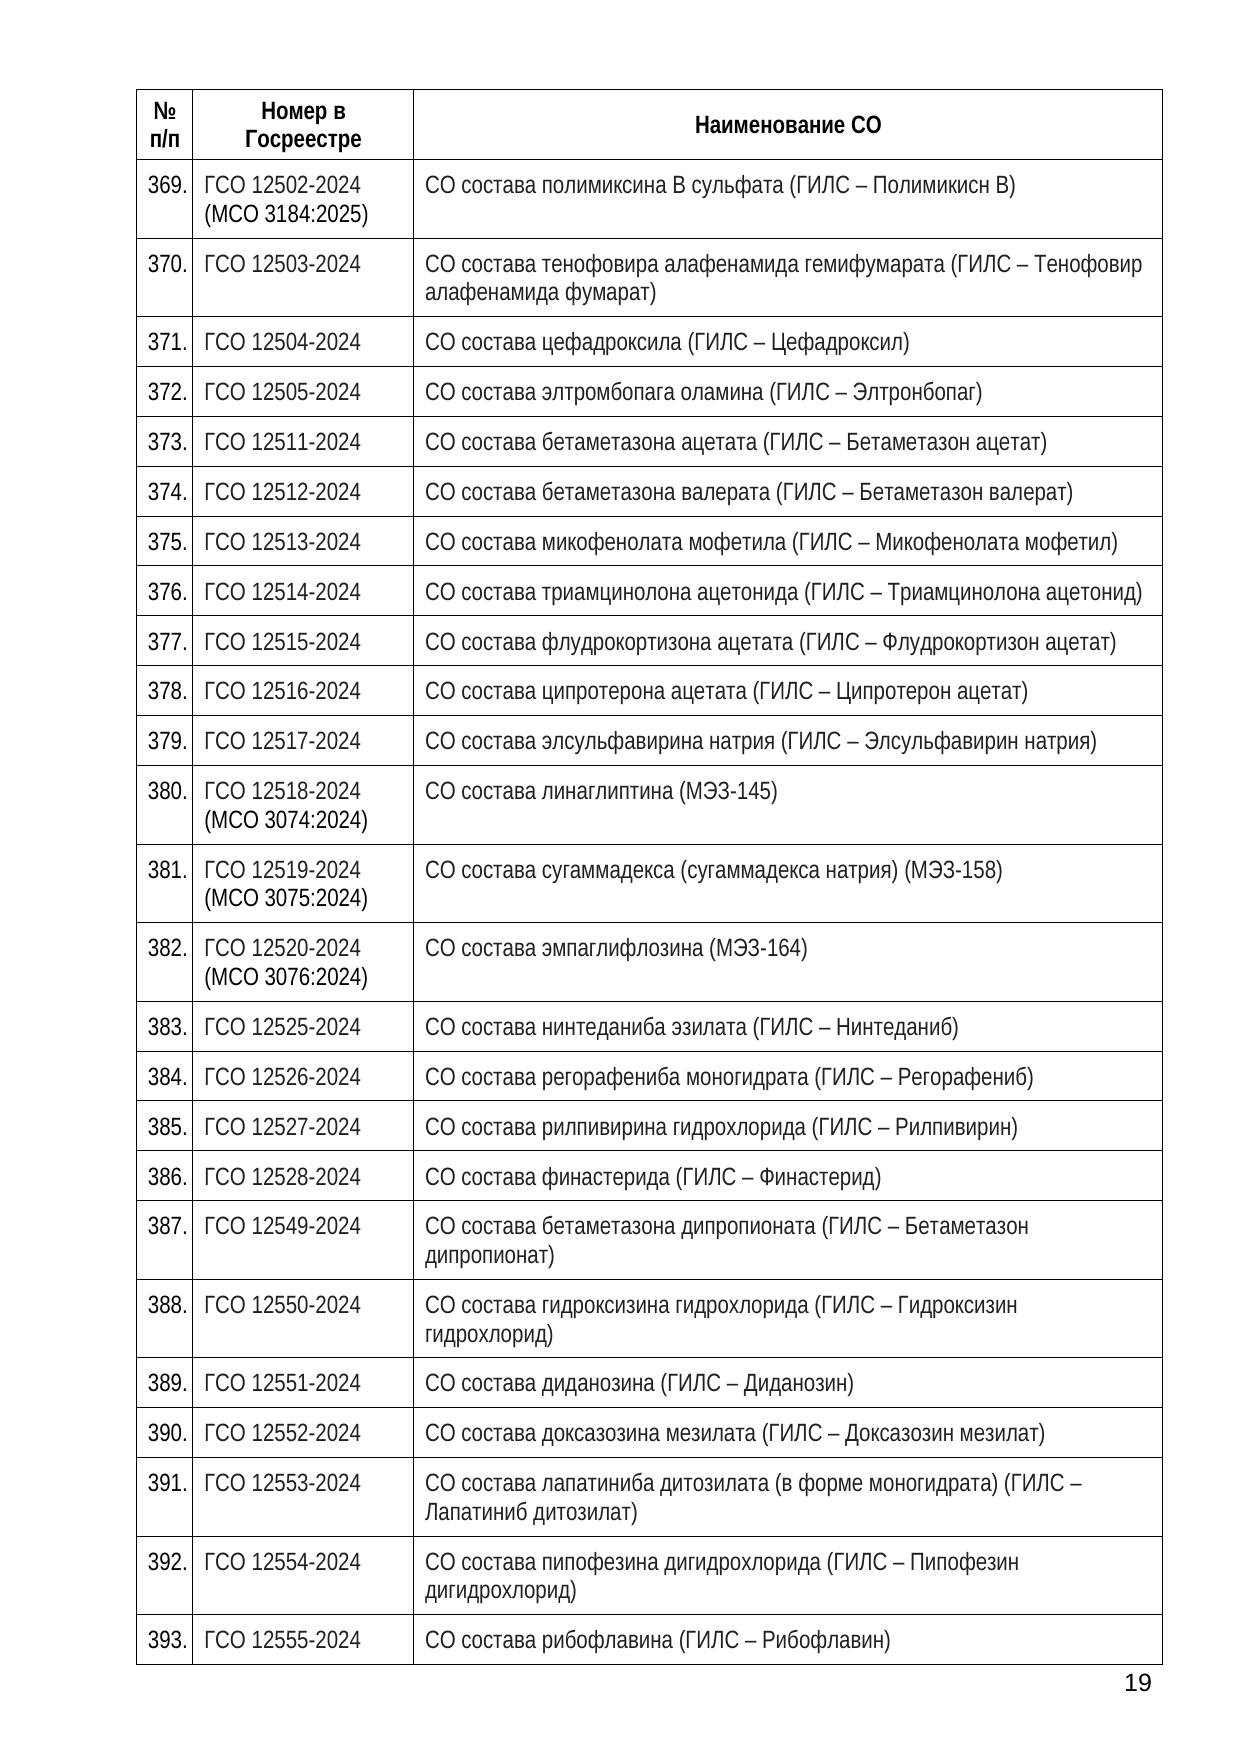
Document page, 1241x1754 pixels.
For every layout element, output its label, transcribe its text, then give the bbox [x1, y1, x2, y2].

table_cell ГСО 12525-2024 [193, 1002, 413, 1051]
table_cell [137, 1358, 192, 1407]
table_cell ГСО 12553-2024 [193, 1458, 413, 1536]
table_cell СО состава пипофезина дигидрохлорида (ГИЛС – Пипофезин дигидрохлорид) [414, 1537, 1162, 1614]
table_cell СО состава элсульфавирина натрия (ГИЛС – Элсульфавирин натрия) [414, 716, 1162, 765]
table_cell [137, 239, 192, 316]
table_cell ГСО 12527-2024 [193, 1101, 413, 1150]
table_cell ГСО 12516-2024 [193, 666, 413, 715]
table_cell СО состава лапатиниба дитозилата (в форме моногидрата) (ГИЛС – Лапатиниб дитозилат) [414, 1458, 1162, 1536]
table_cell СО состава рилпивирина гидрохлорида (ГИЛС – Рилпивирин) [414, 1101, 1162, 1150]
table_cell [137, 417, 192, 466]
table_cell ГСО 12511-2024 [193, 417, 413, 466]
table_cell [137, 517, 192, 565]
table_cell [137, 666, 192, 715]
table_cell СО состава полимиксина В сульфата (ГИЛС – Полимикисн В) [414, 160, 1162, 237]
table_cell [137, 367, 192, 416]
table_cell [137, 845, 192, 922]
table_cell СО состава рибофлавина (ГИЛС – Рибофлавин) [414, 1615, 1162, 1664]
table_cell ГСО 12550-2024 [193, 1280, 413, 1357]
table_cell СО состава эмпаглифлозина (МЭЗ-164) [414, 923, 1162, 1001]
table_cell СО состава триамцинолона ацетонида (ГИЛС – Триамцинолона ацетонид) [414, 566, 1162, 615]
table_cell [137, 1408, 192, 1457]
table_cell [137, 1537, 192, 1614]
table_cell [137, 1280, 192, 1357]
table_cell [137, 1002, 192, 1051]
table_cell СО состава тенофовира алафенамида гемифумарата (ГИЛС – Тенофовир алафенамида фумарат) [414, 239, 1162, 316]
table_cell ГСО 12512-2024 [193, 467, 413, 516]
table_cell ГСО 12526-2024 [193, 1052, 413, 1100]
table_cell СО состава финастерида (ГИЛС – Финастерид) [414, 1151, 1162, 1200]
table_cell [137, 716, 192, 765]
table_cell [137, 1615, 192, 1664]
table_cell СО состава ципротерона ацетата (ГИЛС – Ципротерон ацетат) [414, 666, 1162, 715]
table_cell ГСО 12551-2024 [193, 1358, 413, 1407]
table_cell ГСО 12554-2024 [193, 1537, 413, 1614]
table_cell ГСО 12505-2024 [193, 367, 413, 416]
table_cell СО состава гидроксизина гидрохлорида (ГИЛС – Гидроксизин гидрохлорид) [414, 1280, 1162, 1357]
table_cell ГСО 12514-2024 [193, 566, 413, 615]
table_cell [137, 467, 192, 516]
table_cell СО состава диданозина (ГИЛС – Диданозин) [414, 1358, 1162, 1407]
table_cell ГСО 12513-2024 [193, 517, 413, 565]
table_cell СО состава бетаметазона ацетата (ГИЛС – Бетаметазон ацетат) [414, 417, 1162, 466]
table_cell ГСО 12502-2024 (МСО 3184:2025) [193, 160, 413, 237]
table_cell ГСО 12515-2024 [193, 616, 413, 665]
table_cell ГСО 12528-2024 [193, 1151, 413, 1200]
table_cell [137, 1052, 192, 1100]
table_cell ГСО 12555-2024 [193, 1615, 413, 1664]
table_cell СО состава флудрокортизона ацетата (ГИЛС – Флудрокортизон ацетат) [414, 616, 1162, 665]
table_cell СО состава регорафениба моногидрата (ГИЛС – Регорафениб) [414, 1052, 1162, 1100]
table_cell [137, 160, 192, 237]
table_cell [137, 1151, 192, 1200]
table_cell [137, 616, 192, 665]
table_cell СО состава цефадроксила (ГИЛС – Цефадроксил) [414, 317, 1162, 366]
table_cell [137, 1458, 192, 1536]
table_header № п/п [137, 90, 192, 159]
table_cell ГСО 12552-2024 [193, 1408, 413, 1457]
table_cell СО состава доксазозина мезилата (ГИЛС – Доксазозин мезилат) [414, 1408, 1162, 1457]
table_cell ГСО 12517-2024 [193, 716, 413, 765]
table_header Номер в Госреестре [193, 90, 413, 159]
table_cell СО состава линаглиптина (МЭЗ-145) [414, 766, 1162, 843]
table_cell СО состава микофенолата мофетила (ГИЛС – Микофенолата мофетил) [414, 517, 1162, 565]
table_cell [137, 1201, 192, 1279]
table_cell СО состава бетаметазона дипропионата (ГИЛС – Бетаметазон дипропионат) [414, 1201, 1162, 1279]
table_cell ГСО 12520-2024 (МСО 3076:2024) [193, 923, 413, 1001]
table_cell ГСО 12504-2024 [193, 317, 413, 366]
table_cell ГСО 12518-2024 (МСО 3074:2024) [193, 766, 413, 843]
table_cell СО состава сугаммадекса (сугаммадекса натрия) (МЭЗ-158) [414, 845, 1162, 922]
table_cell [137, 1101, 192, 1150]
table_cell ГСО 12519-2024 (МСО 3075:2024) [193, 845, 413, 922]
table_cell [137, 923, 192, 1001]
table_cell [137, 766, 192, 843]
table_cell ГСО 12549-2024 [193, 1201, 413, 1279]
table_cell [137, 566, 192, 615]
table_cell СО состава нинтеданиба эзилата (ГИЛС – Нинтеданиб) [414, 1002, 1162, 1051]
table_header Наименование СО [414, 90, 1162, 159]
table_cell СО состава бетаметазона валерата (ГИЛС – Бетаметазон валерат) [414, 467, 1162, 516]
table_cell СО состава элтромбопага оламина (ГИЛС – Элтронбопаг) [414, 367, 1162, 416]
table_cell [137, 317, 192, 366]
table_cell ГСО 12503-2024 [193, 239, 413, 316]
